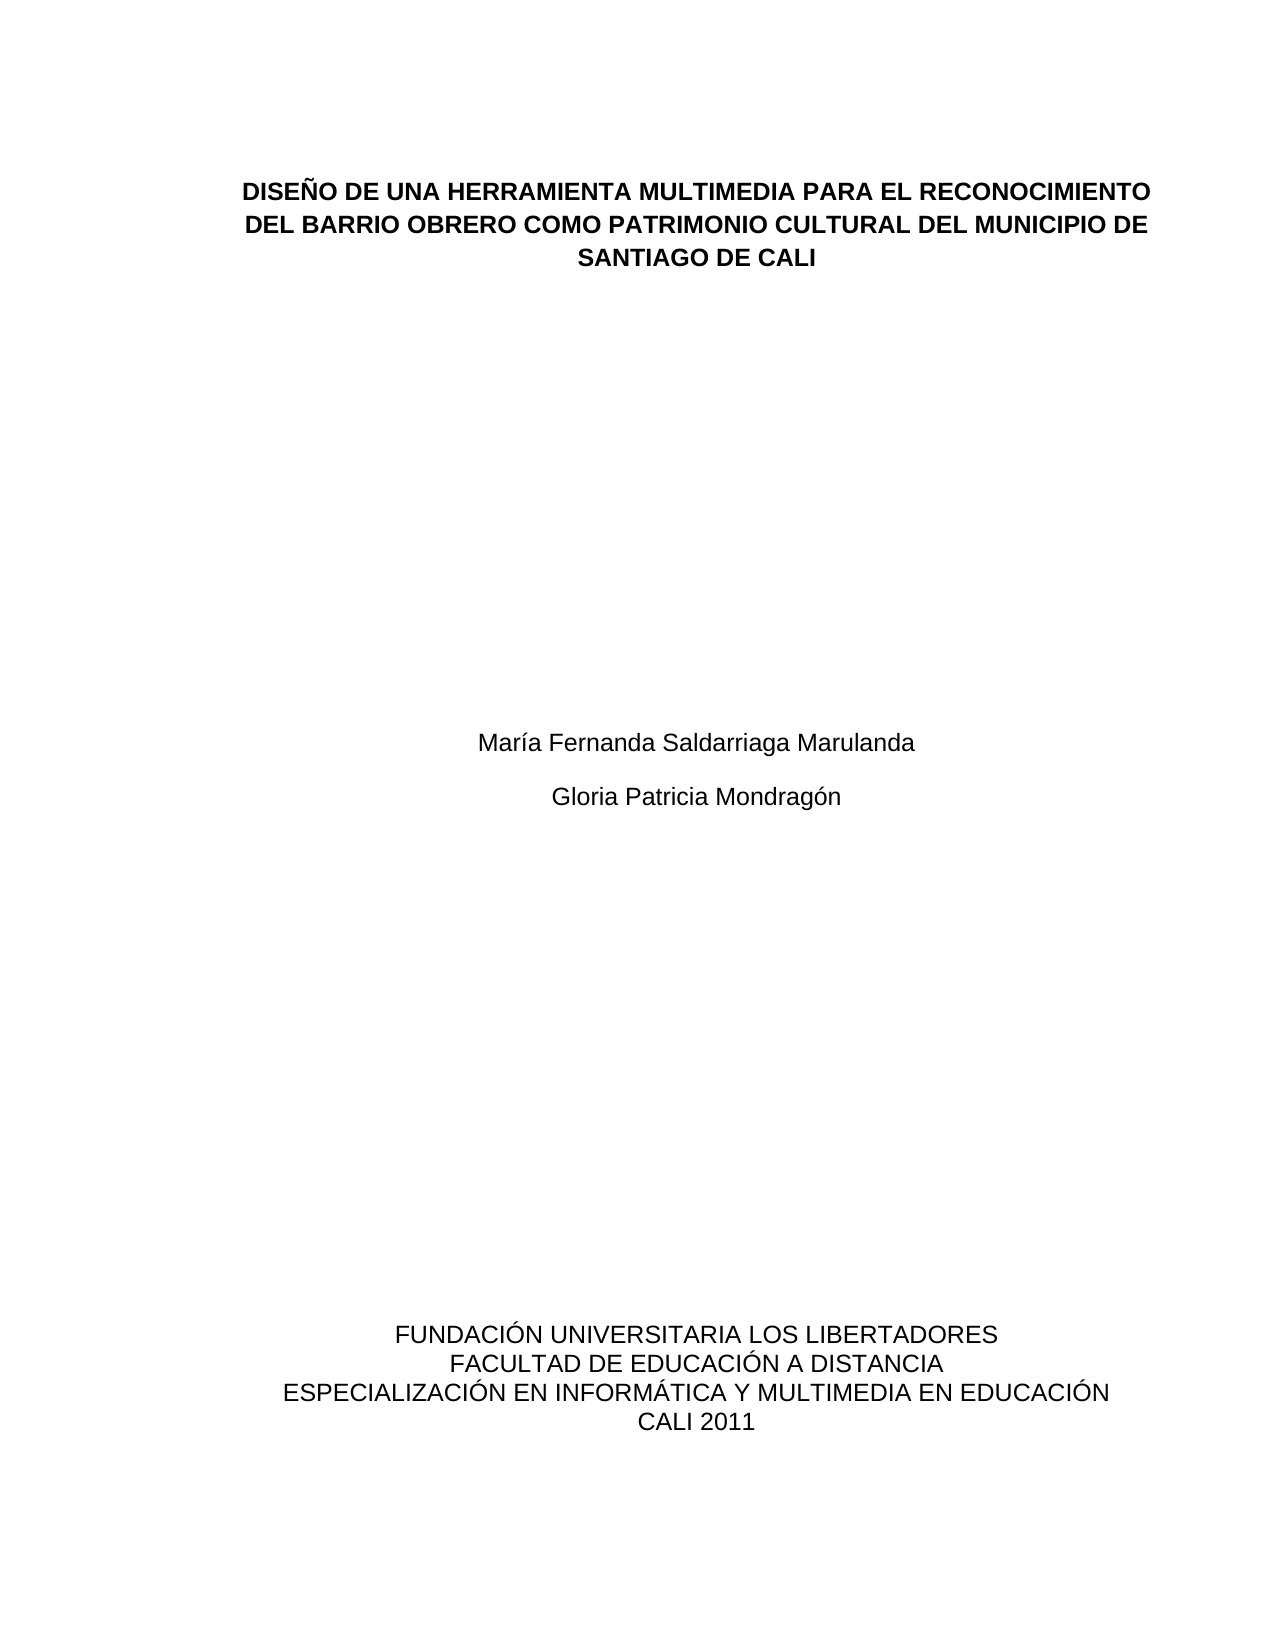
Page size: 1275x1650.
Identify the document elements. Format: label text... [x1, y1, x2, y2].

text ESPECIALIZACIÓN EN INFORMÁTICA Y MULTIMEDIA EN EDUCACIÓN [236, 1378, 1157, 1407]
text CALI 2011 [236, 1407, 1157, 1435]
text María Fernanda Saldarriaga Marulanda [236, 728, 1157, 757]
text FUNDACIÓN UNIVERSITARIA LOS LIBERTADORES [236, 1320, 1157, 1349]
text Gloria Patricia Mondragón [236, 782, 1157, 811]
text FACULTAD DE EDUCACIÓN A DISTANCIA [236, 1349, 1157, 1378]
text DISEÑO DE UNA HERRAMIENTA MULTIMEDIA PARA EL RECONOCIMIENTO DEL BARRIO OBRERO COMO PATRIMONIO CULTURAL DEL MUNICIPIO DE SANTIAGO DE CALI [236, 177, 1157, 272]
